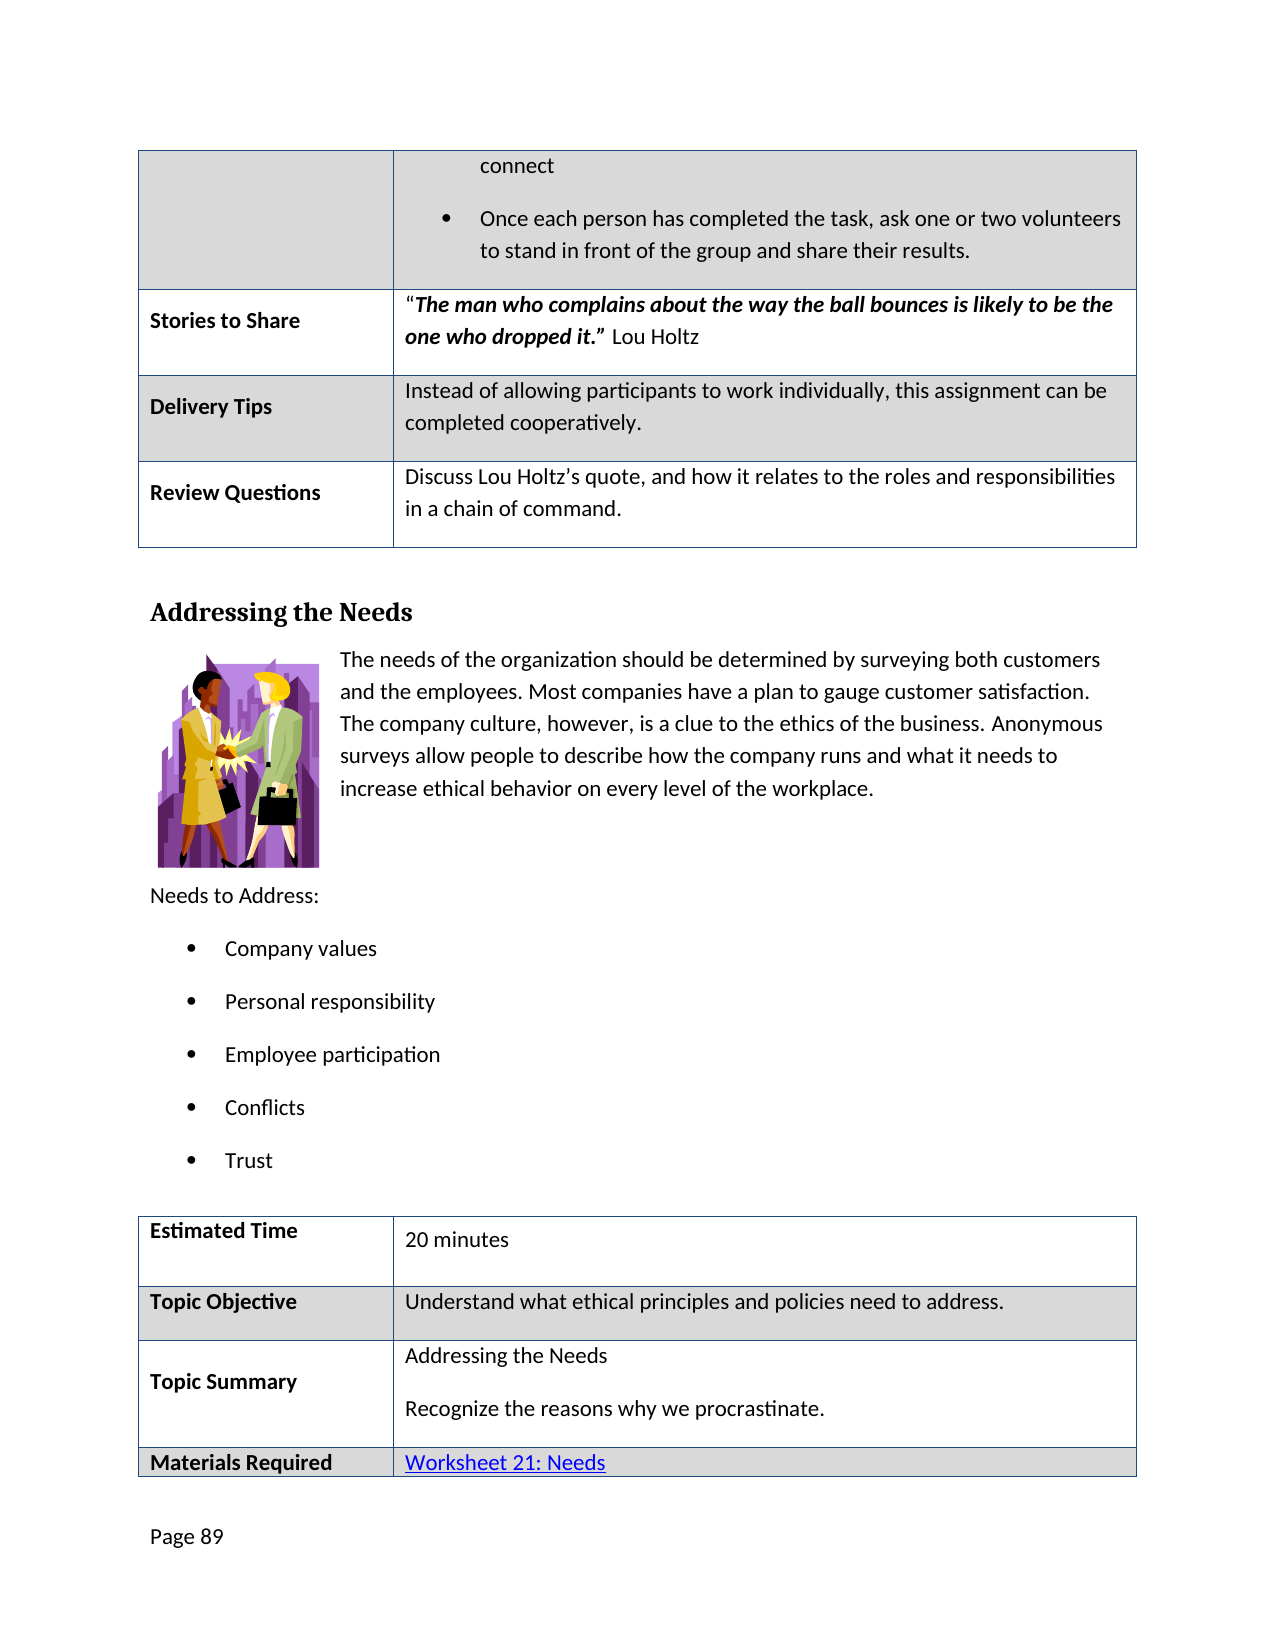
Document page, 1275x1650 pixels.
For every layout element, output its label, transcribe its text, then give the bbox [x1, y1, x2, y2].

subtitle Addressing the Needs [150, 597, 1125, 628]
table_cell “The man who complains about the way the ball bounces is likely to be the one who dropped it.” Lou Holtz [394, 290, 1136, 375]
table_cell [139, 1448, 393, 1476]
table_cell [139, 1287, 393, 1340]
text The needs of the organization should be determined by surveying both customers and the employees. Most companies have a plan to gauge customer satisfaction. The company culture, however, is a clue to the ethics of the business. Anonymous surveys allow people to describe how the company runs and what it needs to increase ethical behavior on every level of the workplace. [150, 645, 1125, 802]
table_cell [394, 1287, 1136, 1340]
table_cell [394, 151, 1136, 289]
text Employee participation [187, 1040, 1125, 1068]
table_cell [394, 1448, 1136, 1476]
table_cell Review Questions [139, 462, 393, 547]
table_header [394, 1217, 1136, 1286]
table_cell Instead of allowing participants to work individually, this assignment can be completed cooperatively. [394, 376, 1136, 461]
text Trust [187, 1146, 1125, 1174]
text Personal responsibility [187, 987, 1125, 1015]
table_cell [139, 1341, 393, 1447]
text Conflicts [187, 1093, 1125, 1121]
table_cell Delivery Tips [139, 376, 393, 461]
text Needs to Address: [150, 881, 1125, 909]
table_cell Discuss Lou Holtz’s quote, and how it relates to the roles and responsibilities in a chain of command. [394, 462, 1136, 547]
text Company values [187, 934, 1125, 962]
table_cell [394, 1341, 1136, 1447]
table_cell Stories to Share [139, 290, 393, 375]
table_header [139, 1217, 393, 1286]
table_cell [139, 151, 393, 289]
